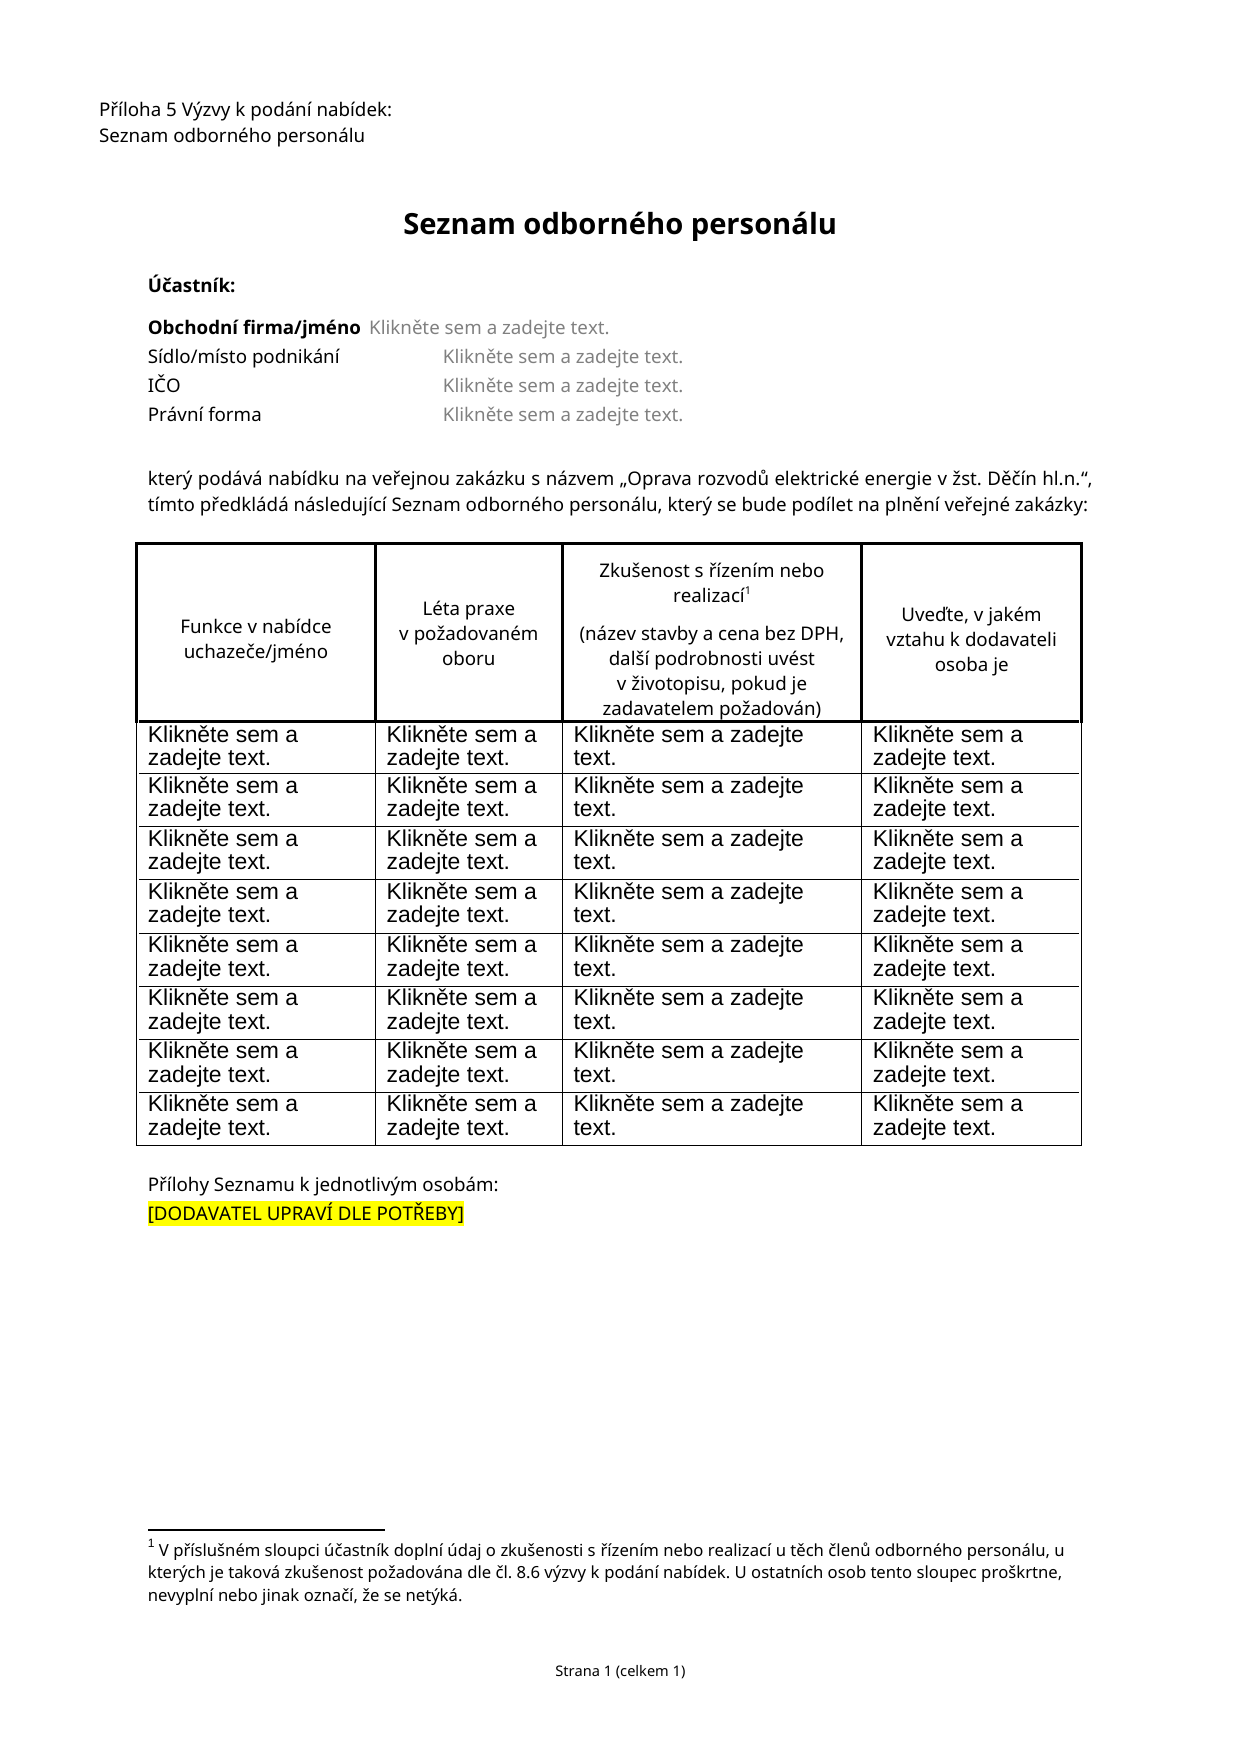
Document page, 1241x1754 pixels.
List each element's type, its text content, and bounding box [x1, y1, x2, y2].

title Seznam odborného personálu [148, 203, 1093, 243]
table_header Uveďte, v jakém vztahu k dodavateli osoba je [863, 545, 1080, 720]
table_header Léta praxe v požadovaném oboru [377, 545, 561, 720]
text Přílohy Seznamu k jednotlivým osobám: [148, 1172, 1093, 1197]
text IČO [148, 369, 1093, 398]
table_header Zkušenost s řízením nebo realizací (název stavby a cena bez DPH, další podrobnosti uvést v životopisu, pokud je zadavatelem požadován) [564, 545, 860, 720]
text který podává nabídku na veřejnou zakázku s názvem „Oprava rozvodů elektrické energie v žst. Děčín hl.n.“, tímto předkládá následující Seznam odborného personálu, který se bude podílet na plnění veřejné zakázky: [148, 465, 1093, 516]
text Sídlo/místo podnikání [148, 340, 1093, 369]
text [DODAVATEL UPRAVÍ DLE POTŘEBY] [148, 1197, 1092, 1226]
text Účastník: [148, 268, 1093, 299]
text Právní forma [148, 398, 1093, 427]
text Obchodní firma/jméno [148, 311, 1093, 340]
table_header Funkce v nabídce uchazeče/jméno [138, 545, 374, 720]
